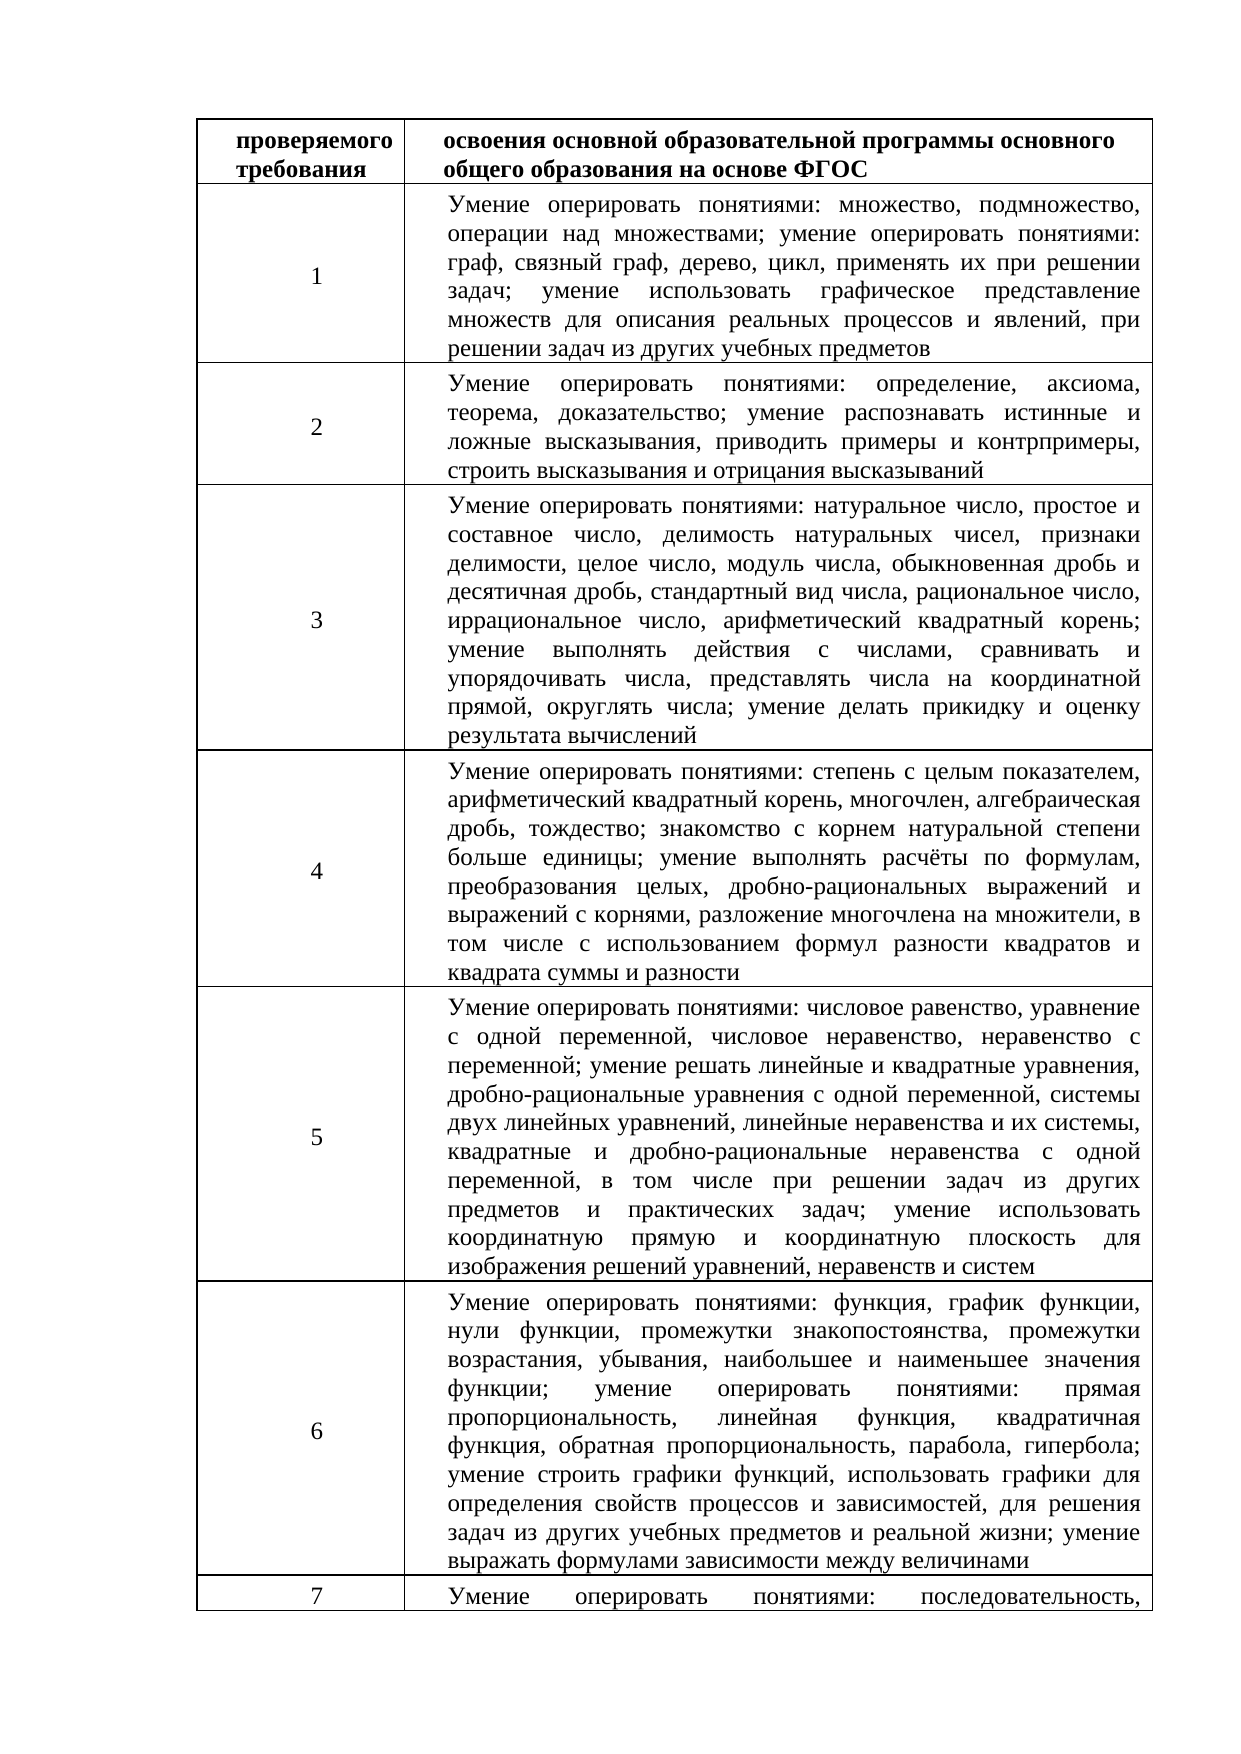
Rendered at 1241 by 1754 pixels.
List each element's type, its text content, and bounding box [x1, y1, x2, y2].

table_cell Умение оперировать понятиями: функция, график функции, нули функции, промежутки знакопостоянства, промежутки возрастания, убывания, наибольшее и наименьшее значения функции; умение оперировать понятиями: прямая пропорциональность, линейная функция, квадратичная функция, обратная пропорциональность, парабола, гипербола; умение строить графики функций, использовать графики для определения свойств процессов и зависимостей, для решения задач из других учебных предметов и реальной жизни; умение выражать формулами зависимости между величинами [405, 1282, 1152, 1574]
table_cell 5 [198, 987, 404, 1280]
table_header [198, 120, 404, 182]
table_cell Умение оперировать понятиями: множество, подмножество, операции над множествами; умение оперировать понятиями: граф, связный граф, дерево, цикл, применять их при решении задач; умение использовать графическое представление множеств для описания реальных процессов и явлений, при решении задач из других учебных предметов [405, 184, 1152, 362]
table_cell Умение оперировать понятиями: числовое равенство, уравнение с одной переменной, числовое неравенство, неравенство с переменной; умение решать линейные и квадратные уравнения, дробно-рациональные уравнения с одной переменной, системы двух линейных уравнений, линейные неравенства и их системы, квадратные и дробно-рациональные неравенства с одной переменной, в том числе при решении задач из других предметов и практических задач; умение использовать координатную прямую и координатную плоскость для изображения решений уравнений, неравенств и систем [405, 987, 1152, 1280]
table_cell 6 [198, 1282, 404, 1574]
table_cell Умение оперировать понятиями: определение, аксиома, теорема, доказательство; умение распознавать истинные и ложные высказывания, приводить примеры и контрпримеры, строить высказывания и отрицания высказываний [405, 363, 1152, 483]
table_cell Умение оперировать понятиями: натуральное число, простое и составное число, делимость натуральных чисел, признаки делимости, целое число, модуль числа, обыкновенная дробь и десятичная дробь, стандартный вид числа, рациональное число, иррациональное число, арифметический квадратный корень; умение выполнять действия с числами, сравнивать и упорядочивать числа, представлять числа на координатной прямой, округлять числа; умение делать прикидку и оценку результата вычислений [405, 485, 1152, 749]
table_cell 4 [198, 751, 404, 986]
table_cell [405, 1576, 1152, 1610]
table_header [405, 120, 1152, 182]
table_cell 7 [198, 1576, 404, 1610]
table_cell 2 [198, 363, 404, 483]
table_cell 1 [198, 184, 404, 362]
table_cell Умение оперировать понятиями: степень с целым показателем, арифметический квадратный корень, многочлен, алгебраическая дробь, тождество; знакомство с корнем натуральной степени больше единицы; умение выполнять расчёты по формулам, преобразования целых, дробно-рациональных выражений и выражений с корнями, разложение многочлена на множители, в том числе с использованием формул разности квадратов и квадрата суммы и разности [405, 751, 1152, 986]
table_cell 3 [198, 485, 404, 749]
